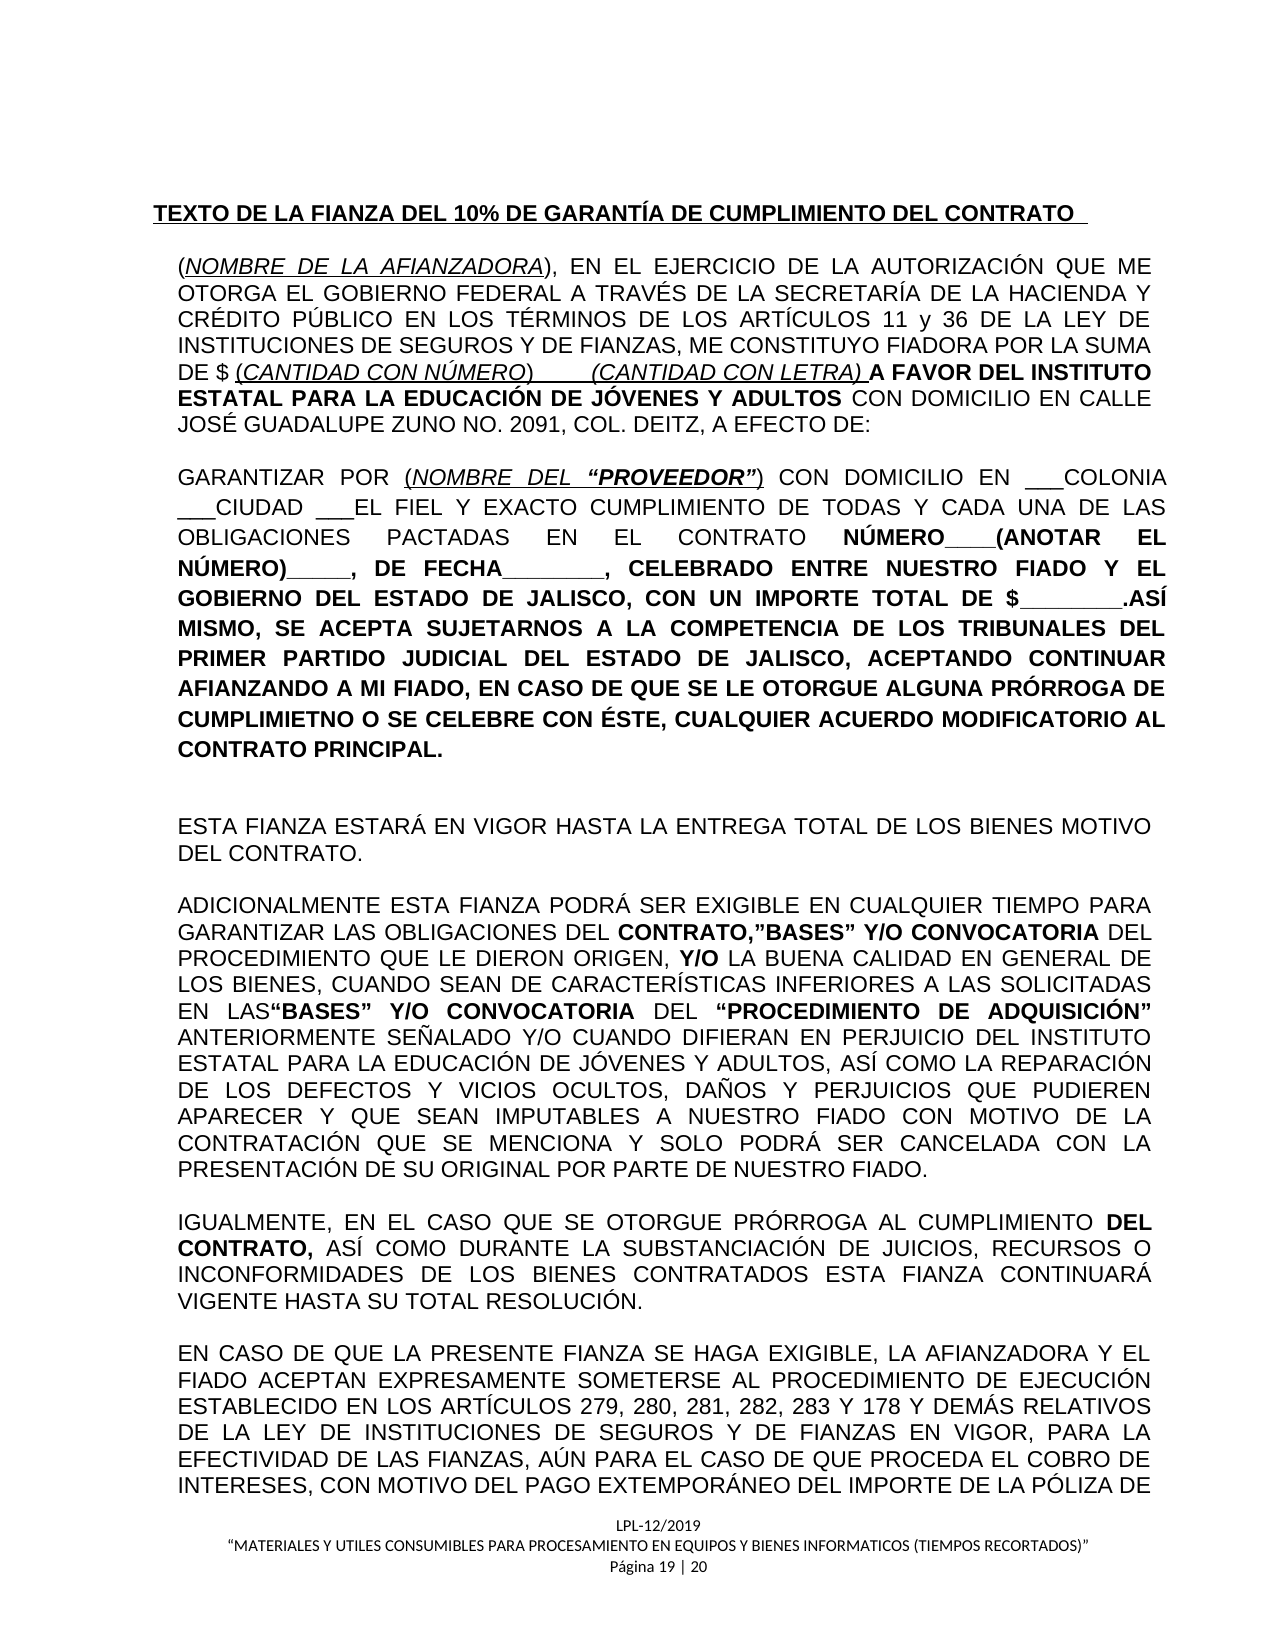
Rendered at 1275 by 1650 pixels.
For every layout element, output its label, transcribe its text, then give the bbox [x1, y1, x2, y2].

text ESTA FIANZA ESTARÁ EN VIGOR HASTA LA ENTREGA TOTAL DE LOS BIENES MOTIVO DEL CONTRATO. [177, 813, 1152, 866]
text TEXTO DE LA FIANZA DEL 10% DE GARANTÍA DE CUMPLIMIENTO DEL CONTRATO [88, 200, 1152, 227]
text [177, 1340, 1152, 1498]
text (NOMBRE DE LA AFIANZADORA), EN EL EJERCICIO DE LA AUTORIZACIÓN QUE ME OTORGA EL GOBIERNO FEDERAL A TRAVÉS DE LA SECRETARÍA DE LA HACIENDA Y CRÉDITO PÚBLICO EN LOS TÉRMINOS DE LOS ARTÍCULOS 11 y 36 DE LA LEY DE INSTITUCIONES DE SEGUROS Y DE FIANZAS, ME CONSTITUYO FIADORA POR LA SUMA DE $ (CANTIDAD CON NÚMERO) (CANTIDAD CON LETRA) A FAVOR DEL INSTITUTO ESTATAL PARA LA EDUCACIÓN DE JÓVENES Y ADULTOS CON DOMICILIO EN CALLE JOSÉ GUADALUPE ZUNO NO. 2091, COL. DEITZ, A EFECTO DE: [177, 253, 1152, 438]
text IGUALMENTE, EN EL CASO QUE SE OTORGUE PRÓRROGA AL CUMPLIMIENTO DEL CONTRATO, ASÍ COMO DURANTE LA SUBSTANCIACIÓN DE JUICIOS, RECURSOS O INCONFORMIDADES DE LOS BIENES CONTRATADOS ESTA FIANZA CONTINUARÁ VIGENTE HASTA SU TOTAL RESOLUCIÓN. [177, 1208, 1152, 1314]
text GARANTIZAR POR (NOMBRE DEL “PROVEEDOR”) CON DOMICILIO EN ___COLONIA ___CIUDAD ___EL FIEL Y EXACTO CUMPLIMIENTO DE TODAS Y CADA UNA DE LAS OBLIGACIONES PACTADAS EN EL CONTRATO NÚMERO____(ANOTAR EL NÚMERO)_____, DE FECHA________, CELEBRADO ENTRE NUESTRO FIADO Y EL GOBIERNO DEL ESTADO DE JALISCO, CON UN IMPORTE TOTAL DE $________.ASÍ MISMO, SE ACEPTA SUJETARNOS A LA COMPETENCIA DE LOS TRIBUNALES DEL PRIMER PARTIDO JUDICIAL DEL ESTADO DE JALISCO, ACEPTANDO CONTINUAR AFIANZANDO A MI FIADO, EN CASO DE QUE SE LE OTORGUE ALGUNA PRÓRROGA DE CUMPLIMIETNO O SE CELEBRE CON ÉSTE, CUALQUIER ACUERDO MODIFICATORIO AL CONTRATO PRINCIPAL. [177, 464, 1167, 762]
text ADICIONALMENTE ESTA FIANZA PODRÁ SER EXIGIBLE EN CUALQUIER TIEMPO PARA GARANTIZAR LAS OBLIGACIONES DEL CONTRATO,”BASES” Y/O CONVOCATORIA DEL PROCEDIMIENTO QUE LE DIERON ORIGEN, Y/O LA BUENA CALIDAD EN GENERAL DE LOS BIENES, CUANDO SEAN DE CARACTERÍSTICAS INFERIORES A LAS SOLICITADAS EN LAS“BASES” Y/O CONVOCATORIA DEL “PROCEDIMIENTO DE ADQUISICIÓN” ANTERIORMENTE SEÑALADO Y/O CUANDO DIFIERAN EN PERJUICIO DEL INSTITUTO ESTATAL PARA LA EDUCACIÓN DE JÓVENES Y ADULTOS, ASÍ COMO LA REPARACIÓN DE LOS DEFECTOS Y VICIOS OCULTOS, DAÑOS Y PERJUICIOS QUE PUDIEREN APARECER Y QUE SEAN IMPUTABLES A NUESTRO FIADO CON MOTIVO DE LA CONTRATACIÓN QUE SE MENCIONA Y SOLO PODRÁ SER CANCELADA CON LA PRESENTACIÓN DE SU ORIGINAL POR PARTE DE NUESTRO FIADO. [177, 892, 1152, 1182]
